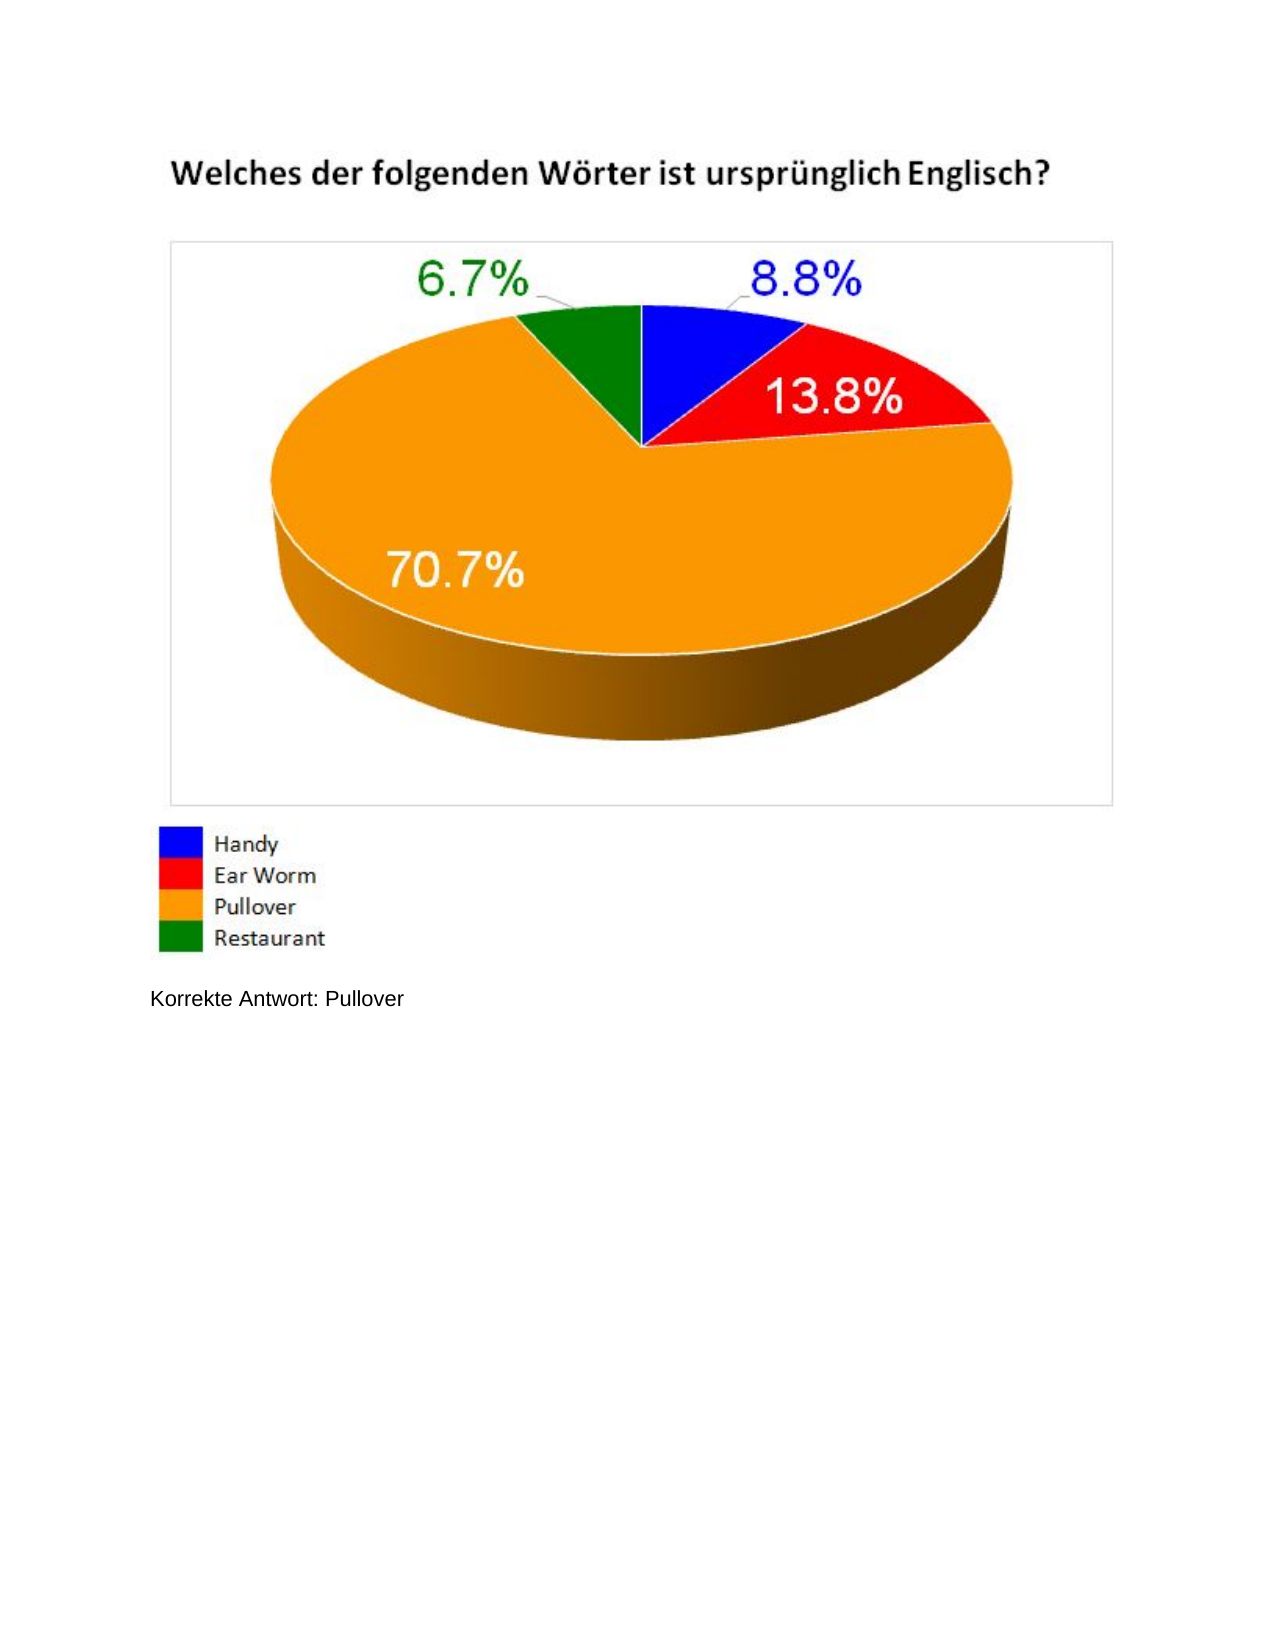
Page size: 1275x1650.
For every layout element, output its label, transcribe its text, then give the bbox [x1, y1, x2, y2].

picture [150, 150, 1126, 960]
text Korrekte Antwort: Pullover [150, 983, 1125, 1011]
